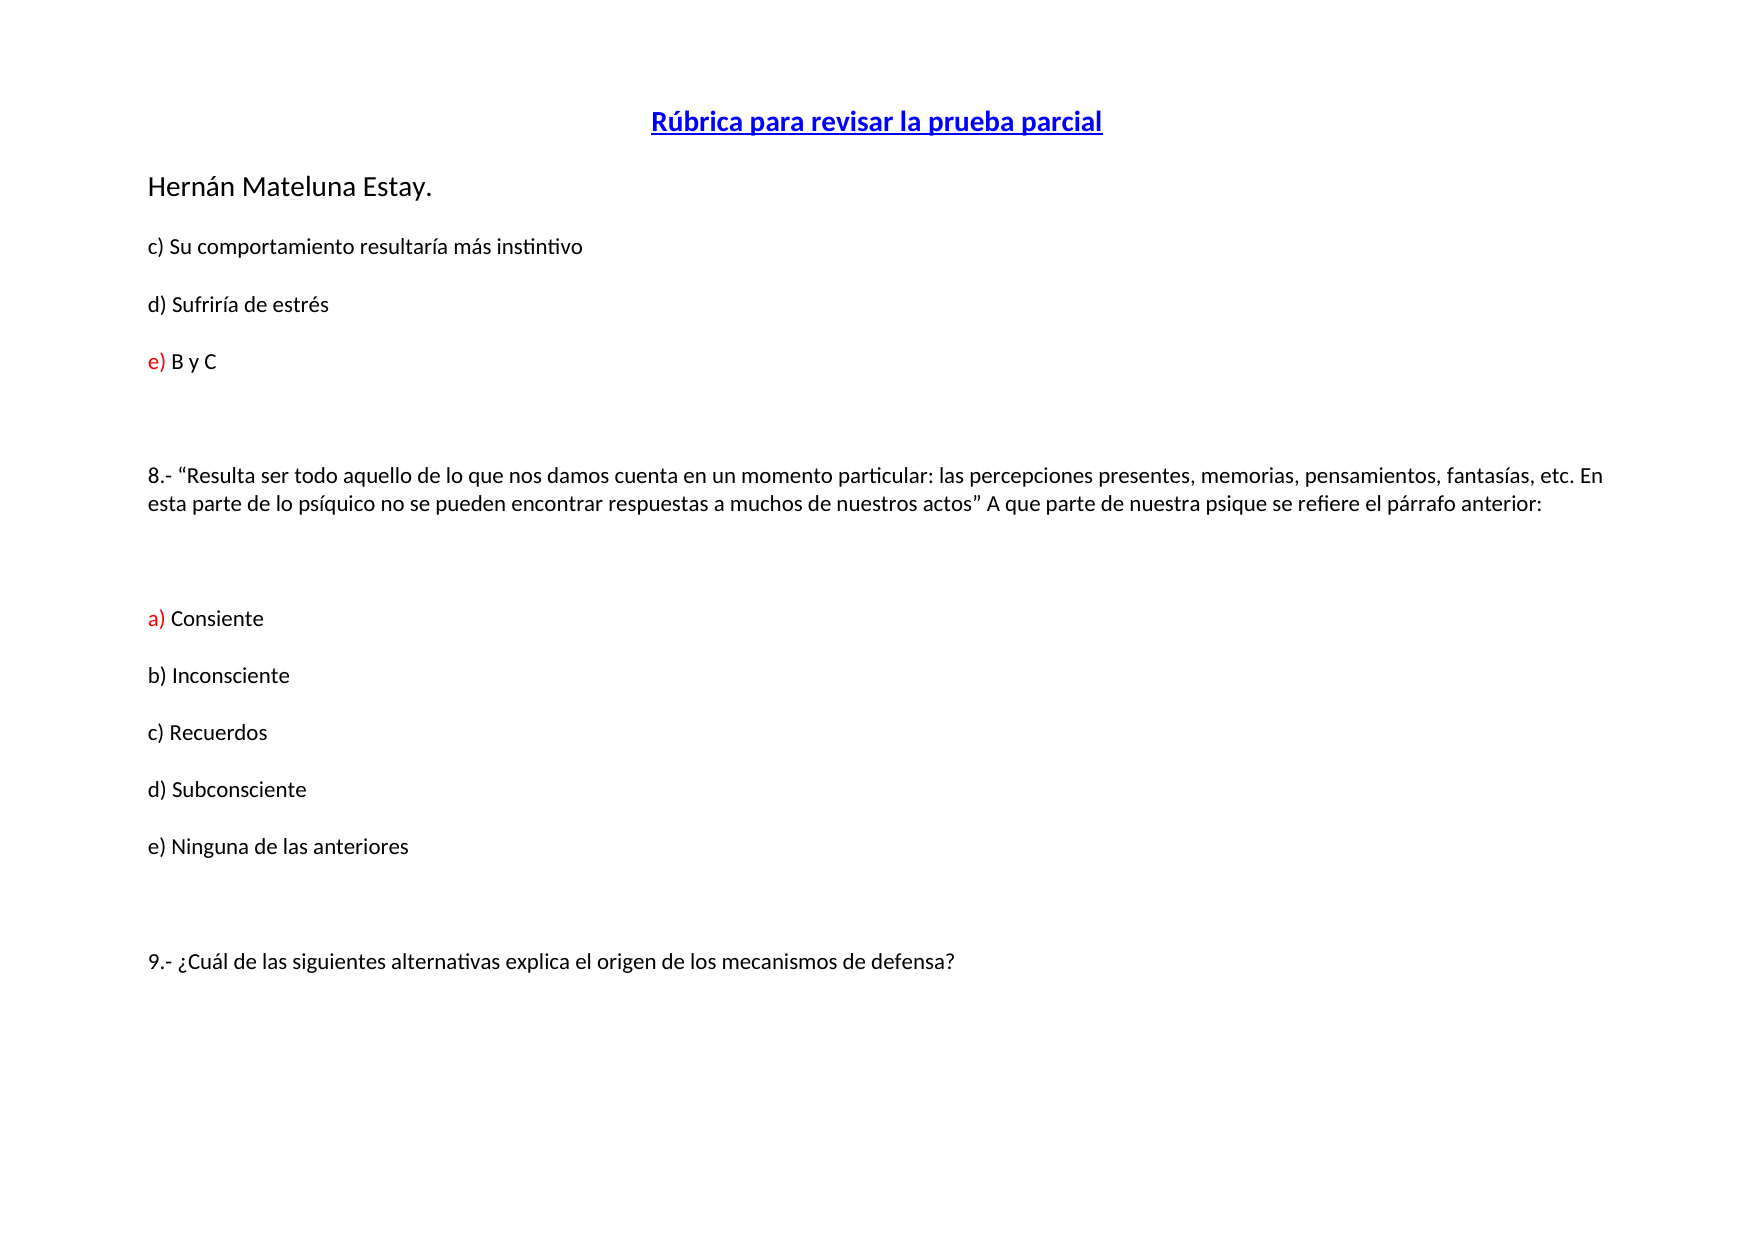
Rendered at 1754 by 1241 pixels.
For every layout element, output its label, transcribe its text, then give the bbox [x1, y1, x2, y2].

text c) Recuerdos [148, 718, 1606, 746]
text 9.- ¿Cuál de las siguientes alternativas explica el origen de los mecanismos de defensa? [148, 947, 1606, 975]
text d) Subconsciente [148, 775, 1606, 803]
text b) Inconsciente [148, 661, 1606, 689]
text e) B y C [148, 347, 1606, 375]
text c) Su comportamiento resultaría más instintivo [148, 232, 1606, 261]
text a) Consiente [148, 604, 1606, 632]
text 8.- “Resulta ser todo aquello de lo que nos damos cuenta en un momento particular: las percepciones presentes, memorias, pensamientos, fantasías, etc. En esta parte de lo psíquico no se pueden encontrar respuestas a muchos de nuestros actos” A que parte de nuestra psique se refiere el párrafo anterior: [148, 461, 1606, 517]
text d) Sufriría de estrés [148, 290, 1606, 318]
text e) Ninguna de las anteriores [148, 832, 1606, 860]
